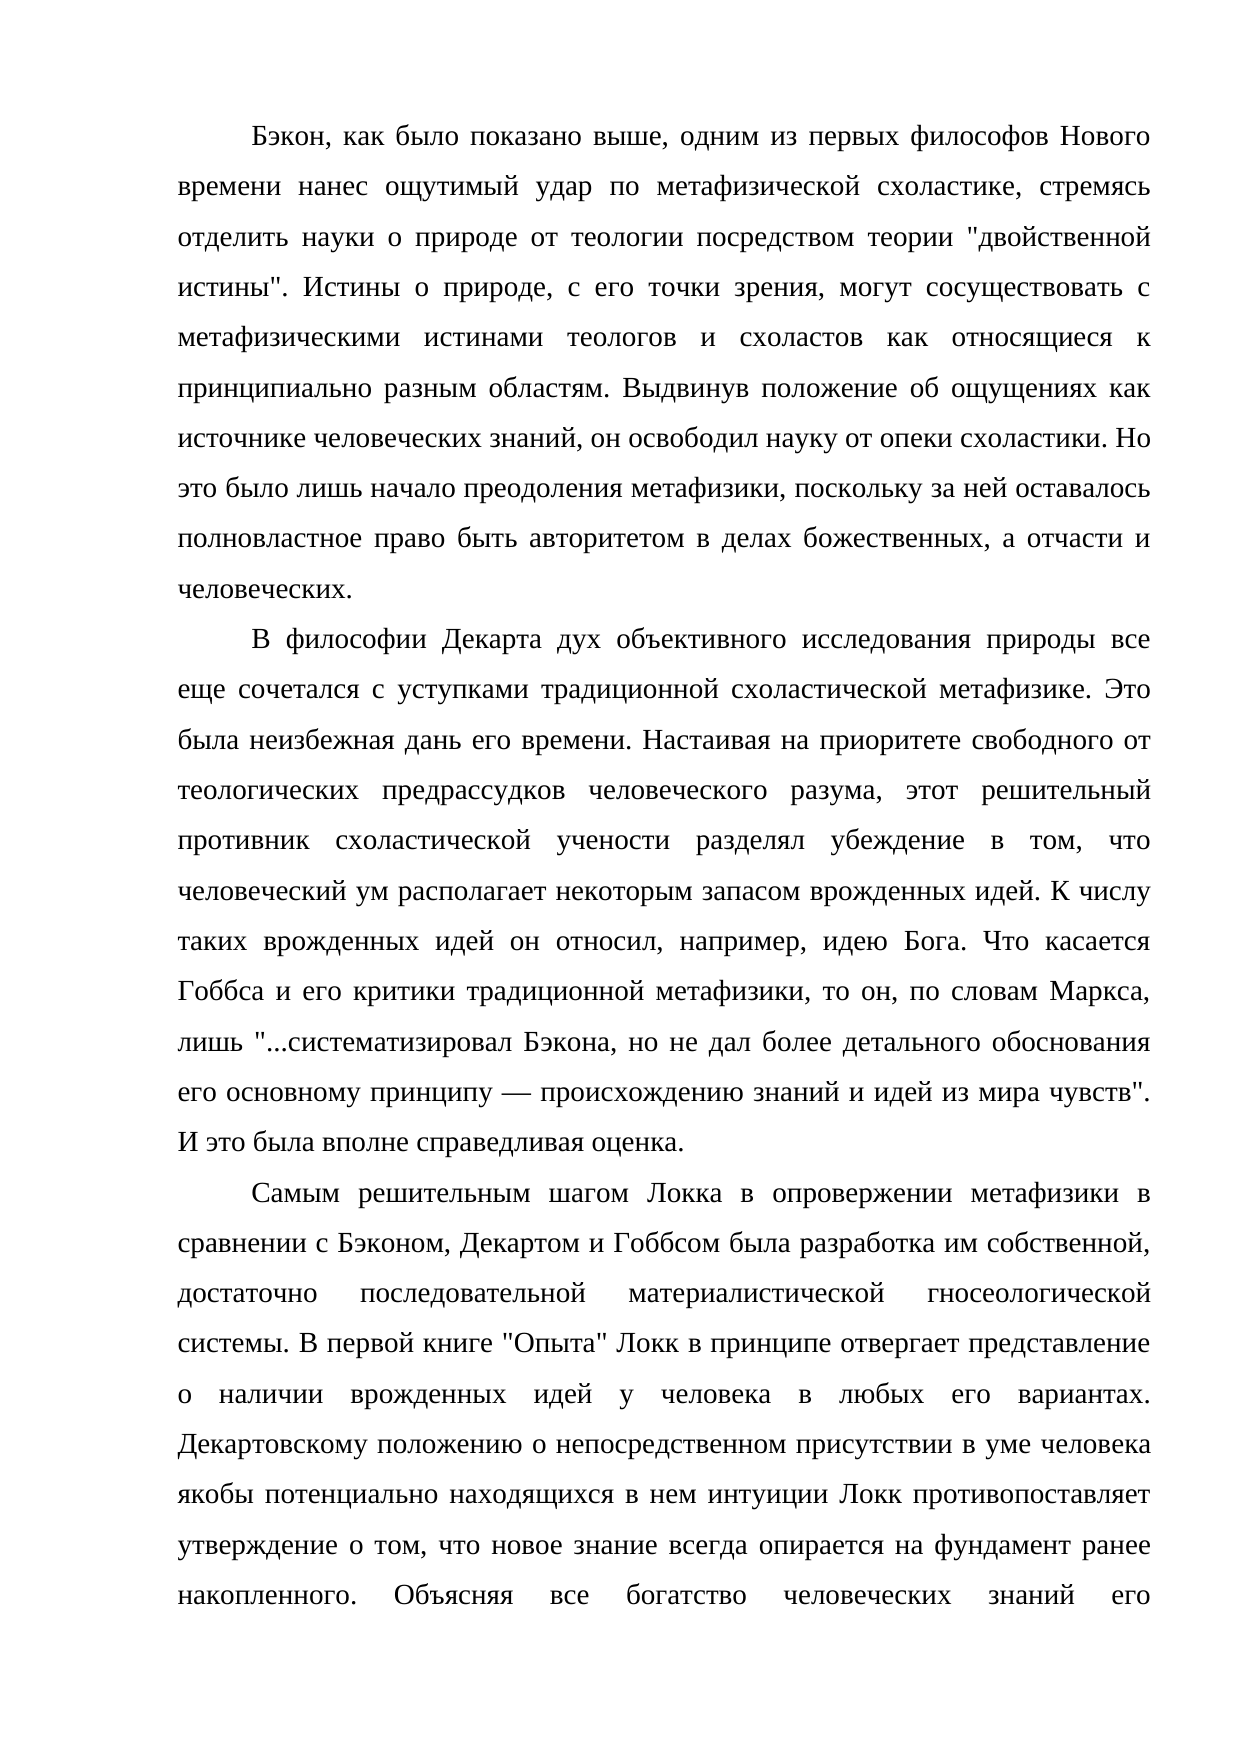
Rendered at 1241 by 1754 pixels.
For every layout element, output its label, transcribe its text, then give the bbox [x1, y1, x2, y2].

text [177, 1175, 1152, 1611]
text Бэкон, как было показано выше, одним из первых философов Нового времени нанес ощутимый удар по метафизической схоластике, стремясь отделить науки о природе от теологии посредством теории "двойственной истины". Истины о природе, с его точки зрения, могут сосуществовать с метафизическими истинами теологов и схоластов как относящиеся к принципиально разным областям. Выдвинув положение об ощущениях как источнике человеческих знаний, он освободил науку от опеки схоластики. Но это было лишь начало преодоления метафизики, поскольку за ней оставалось полновластное право быть авторитетом в делах божественных, а отчасти и человеческих. [177, 118, 1152, 604]
text В философии Декарта дух объективного исследования природы все еще сочетался с уступками традиционной схоластической метафизике. Это была неизбежная дань его времени. Настаивая на приоритете свободного от теологических предрассудков человеческого разума, этот решительный противник схоластической учености разделял убеждение в том, что человеческий ум располагает некоторым запасом врожденных идей. К числу таких врожденных идей он относил, например, идею Бога. Что касается Гоббса и его критики традиционной метафизики, то он, по словам Маркса, лишь "...систематизировал Бэкона, но не дал более детального обоснования его основному принципу — происхождению знаний и идей из мира чувств". И это была вполне справедливая оценка. [177, 621, 1152, 1158]
